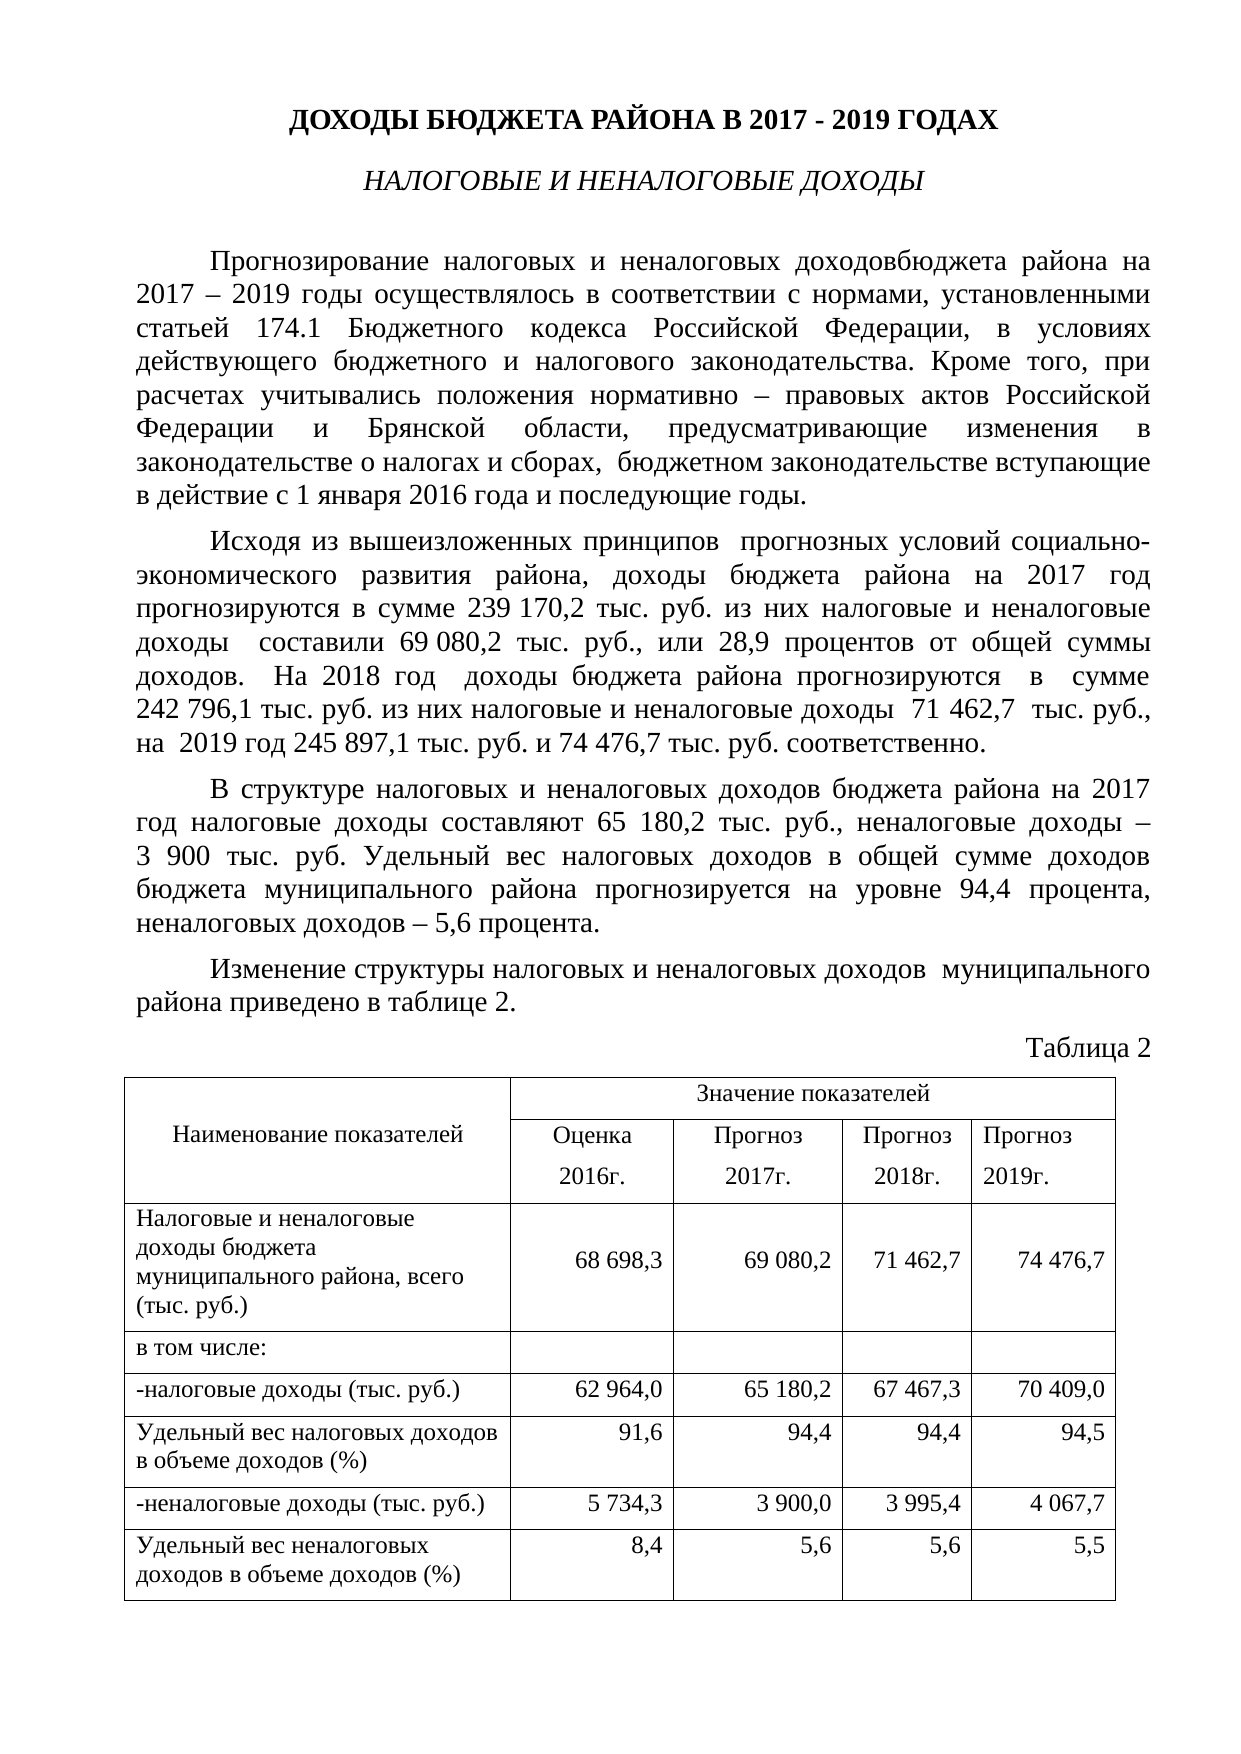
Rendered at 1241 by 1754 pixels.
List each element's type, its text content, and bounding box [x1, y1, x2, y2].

table_cell [843, 1332, 971, 1373]
table_cell 62 964,0 [511, 1374, 673, 1416]
table_cell Прогноз 2017г. [674, 1120, 842, 1202]
table_cell 69 080,2 [674, 1204, 842, 1331]
table_cell [972, 1332, 1115, 1373]
table_cell 70 409,0 [972, 1374, 1115, 1416]
table_cell 5,6 [674, 1530, 842, 1600]
table_cell 8,4 [511, 1530, 673, 1600]
table_cell Прогноз 2018г. [843, 1120, 971, 1202]
table_cell -налоговые доходы (тыс. руб.) [125, 1374, 510, 1416]
text Прогнозирование налоговых и неналоговых доходовбюджета района на 2017 – 2019 годы осуществлялось в соответствии с нормами, установленными статьей 174.1 Бюджетного кодекса Российской Федерации, в условиях действующего бюджетного и налогового законодательства. Кроме того, при расчетах учитывались положения нормативно – правовых актов Российской Федерации и Брянской области, предусматривающие изменения в законодательстве о налогах и сборах, бюджетном законодательстве вступающие в действие с 1 января 2016 года и последующие годы. [136, 243, 1152, 511]
table_cell 94,5 [972, 1417, 1115, 1487]
table_cell Налоговые и неналоговые доходы бюджета муниципального района, всего (тыс. руб.) [125, 1204, 510, 1331]
text В структуре налоговых и неналоговых доходов бюджета района на 2017 год налоговые доходы составляют 65 180,2 тыс. руб., неналоговые доходы – 3 900 тыс. руб. Удельный вес налоговых доходов в общей сумме доходов бюджета муниципального района прогнозируется на уровне 94,4 процента, неналоговых доходов – 5,6 процента. [136, 771, 1152, 938]
table_cell 5,6 [843, 1530, 971, 1600]
table_cell 5 734,3 [511, 1488, 673, 1529]
table_cell Удельный вес неналоговых доходов в объеме доходов (%) [125, 1530, 510, 1600]
text Изменение структуры налоговых и неналоговых доходов муниципального района приведено в таблице 2. [136, 951, 1152, 1018]
table_cell в том числе: [125, 1332, 510, 1373]
text Таблица 2 [136, 1031, 1152, 1064]
table_cell 3 995,4 [843, 1488, 971, 1529]
table_cell 71 462,7 [843, 1204, 971, 1331]
table_cell 91,6 [511, 1417, 673, 1487]
table_cell 74 476,7 [972, 1204, 1115, 1331]
table_cell 94,4 [674, 1417, 842, 1487]
table_cell 94,4 [843, 1417, 971, 1487]
table_cell 3 900,0 [674, 1488, 842, 1529]
table_cell -неналоговые доходы (тыс. руб.) [125, 1488, 510, 1529]
text НАЛОГОВЫЕ И НЕНАЛОГОВЫЕ ДОХОДЫ [136, 163, 1152, 197]
table_cell Прогноз 2019г. [972, 1120, 1115, 1202]
table_cell 67 467,3 [843, 1374, 971, 1416]
table_header Наименование показателей [125, 1078, 510, 1202]
table_cell 4 067,7 [972, 1488, 1115, 1529]
subtitle ДОХОДЫ БЮДЖЕТА РАЙОНА В 2017 - 2019 ГОДАХ [136, 102, 1152, 136]
table_cell [674, 1332, 842, 1373]
table_header Значение показателей [511, 1078, 1115, 1119]
table_cell [511, 1332, 673, 1373]
table_cell 5,5 [972, 1530, 1115, 1600]
text Исходя из вышеизложенных принципов прогнозных условий социально-экономического развития района, доходы бюджета района на 2017 год прогнозируются в сумме 239 170,2 тыс. руб. из них налоговые и неналоговые доходы составили 69 080,2 тыс. руб., или 28,9 процентов от общей суммы доходов. На 2018 год доходы бюджета района прогнозируются в сумме 242 796,1 тыс. руб. из них налоговые и неналоговые доходы 71 462,7 тыс. руб., на 2019 год 245 897,1 тыс. руб. и 74 476,7 тыс. руб. соответственно. [136, 523, 1152, 758]
table_cell 68 698,3 [511, 1204, 673, 1331]
table_cell Оценка 2016г. [511, 1120, 673, 1202]
table_cell 65 180,2 [674, 1374, 842, 1416]
table_cell Удельный вес налоговых доходов в объеме доходов (%) [125, 1417, 510, 1487]
